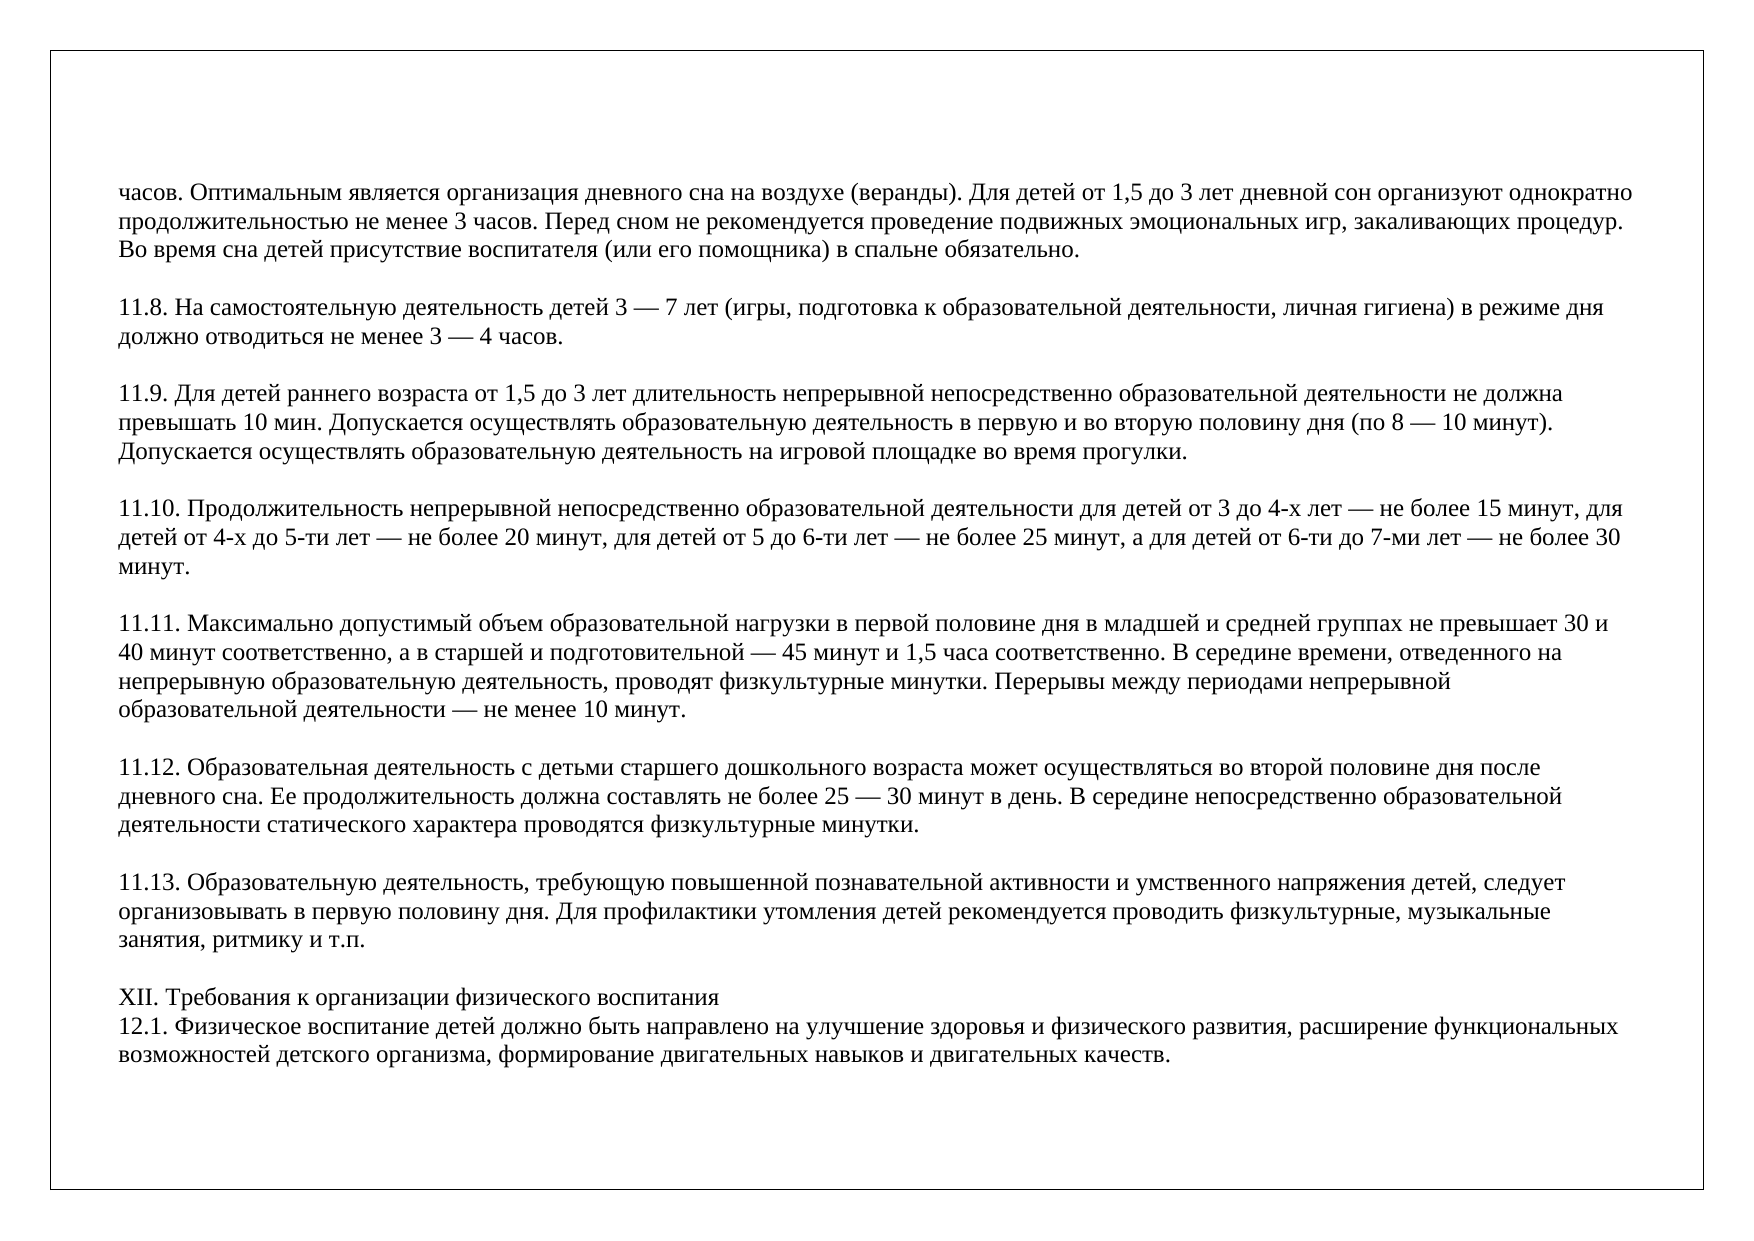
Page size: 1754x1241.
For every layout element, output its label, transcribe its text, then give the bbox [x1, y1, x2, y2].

text 11.8. На самостоятельную деятельность детей 3 — 7 лет (игры, подготовка к образовательной деятельности, личная гигиена) в режиме дня должно отводиться не менее 3 — 4 часов. [118, 292, 1636, 349]
text 11.12. Образовательная деятельность с детьми старшего дошкольного возраста может осуществляться во второй половине дня после дневного сна. Ее продолжительность должна составлять не более 25 — 30 минут в день. В середине непосредственно образовательной деятельности статического характера проводятся физкультурные минутки. [118, 752, 1636, 838]
text 11.10. Продолжительность непрерывной непосредственно образовательной деятельности для детей от 3 до 4-х лет — не более 15 минут, для детей от 4-х до 5-ти лет — не более 20 минут, для детей от 5 до 6-ти лет — не более 25 минут, а для детей от 6-ти до 7-ми лет — не более 30 минут. [118, 493, 1636, 579]
text 11.13. Образовательную деятельность, требующую повышенной познавательной активности и умственного напряжения детей, следует организовывать в первую половину дня. Для профилактики утомления детей рекомендуется проводить физкультурные, музыкальные занятия, ритмику и т.п. [118, 867, 1636, 953]
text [118, 177, 1636, 263]
text 12.1. Физическое воспитание детей должно быть направлено на улучшение здоровья и физического развития, расширение функциональных возможностей детского организма, формирование двигательных навыков и двигательных качеств. [118, 1011, 1636, 1068]
text 11.11. Максимально допустимый объем образовательной нагрузки в первой половине дня в младшей и средней группах не превышает 30 и 40 минут соответственно, а в старшей и подготовительной — 45 минут и 1,5 часа соответственно. В середине времени, отведенного на непрерывную образовательную деятельность, проводят физкультурные минутки. Перерывы между периодами непрерывной образовательной деятельности — не менее 10 минут. [118, 608, 1636, 723]
text 11.9. Для детей раннего возраста от 1,5 до 3 лет длительность непрерывной непосредственно образовательной деятельности не должна превышать 10 мин. Допускается осуществлять образовательную деятельность в первую и во вторую половину дня (по 8 — 10 минут). Допускается осуществлять образовательную деятельность на игровой площадке во время прогулки. [118, 378, 1636, 464]
text XII. Требования к организации физического воспитания [118, 982, 1636, 1011]
